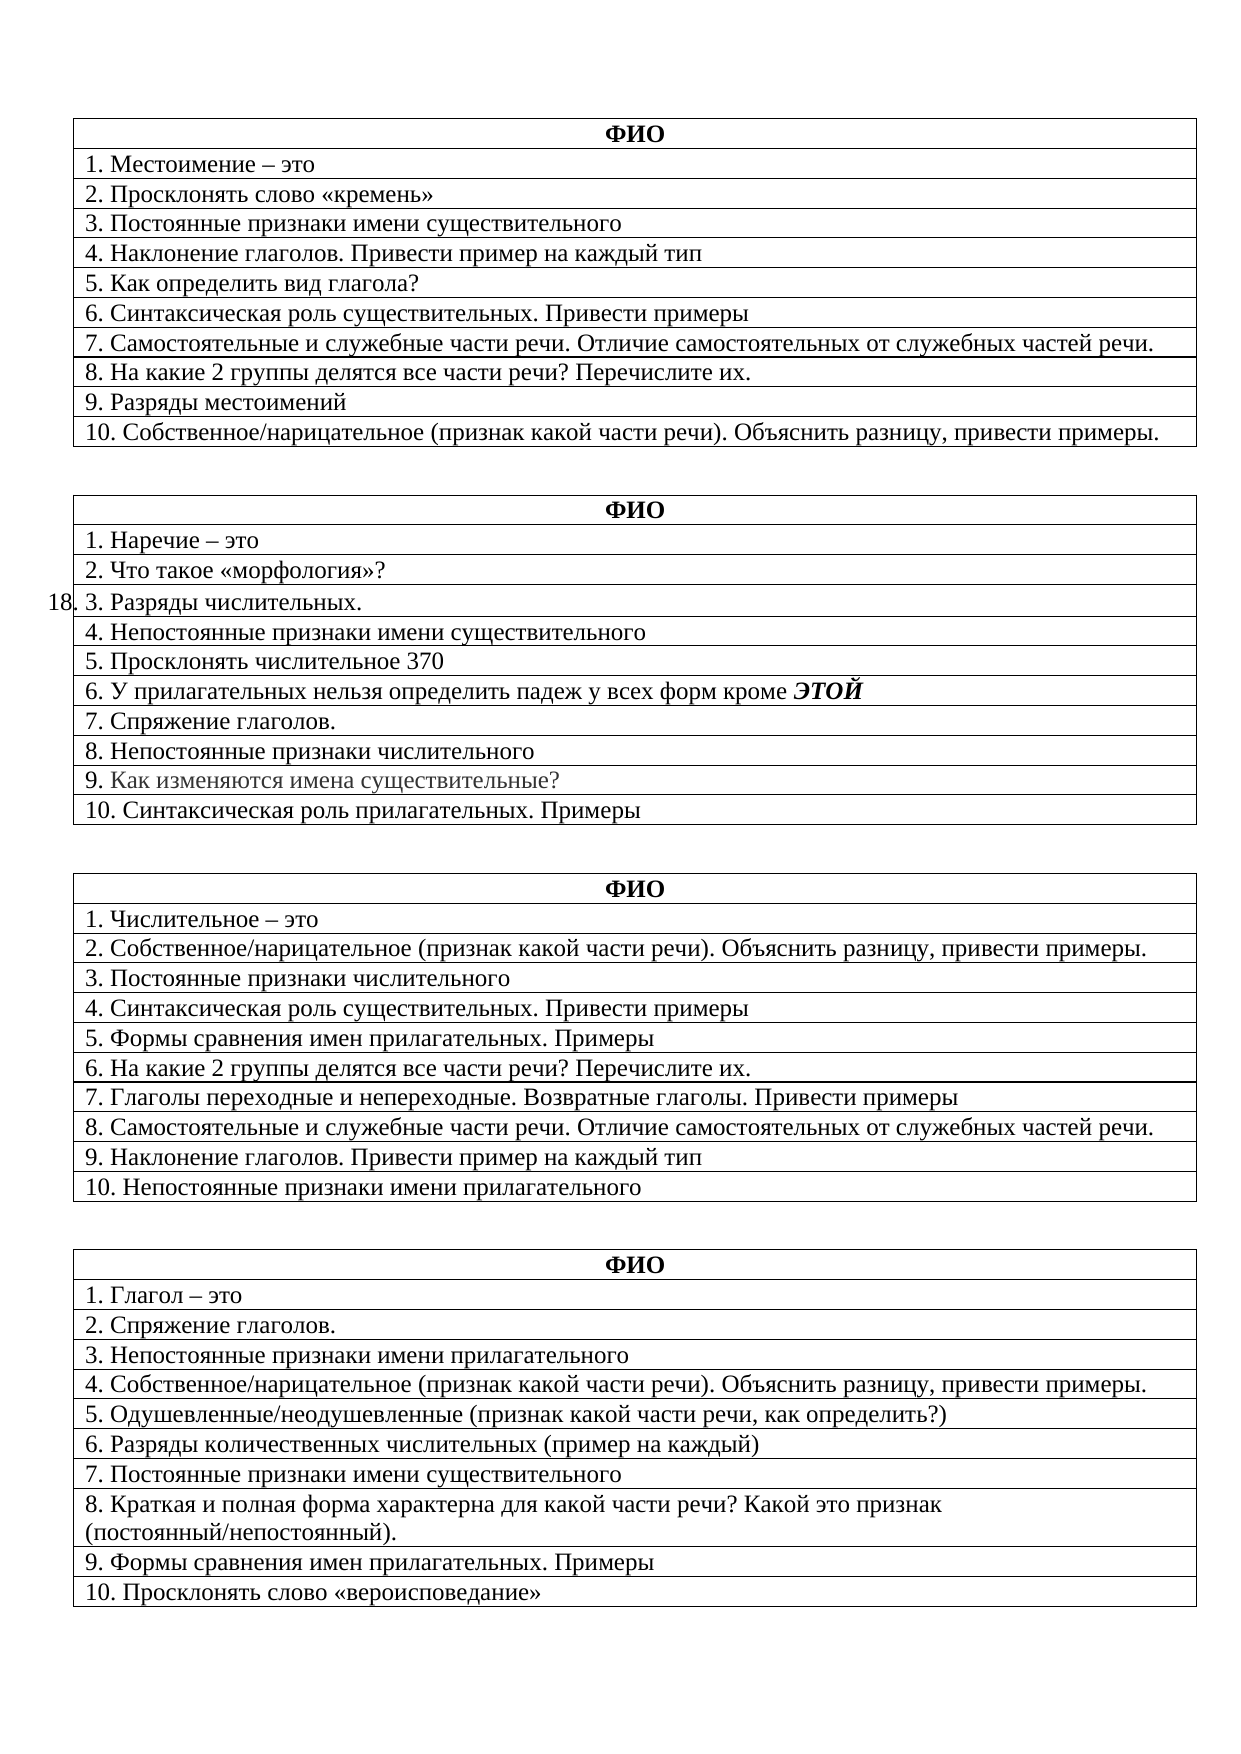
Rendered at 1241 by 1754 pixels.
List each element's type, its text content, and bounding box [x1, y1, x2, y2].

table_cell 2. Что такое «морфология»? [74, 555, 1196, 584]
table_cell 9. Наклонение глаголов. Привести пример на каждый тип [74, 1142, 1196, 1171]
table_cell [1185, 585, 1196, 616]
table_header ФИО [74, 119, 1196, 148]
table_cell 8. Самостоятельные и служебные части речи. Отличие самостоятельных от служебных частей речи. [74, 1112, 1196, 1141]
table_cell 5. Как определить вид глагола? [74, 268, 1196, 297]
table_cell 2. Просклонять слово «кремень» [74, 179, 1196, 207]
table_cell 9. Разряды местоимений [74, 387, 1196, 416]
table_cell 3. Постоянные признаки числительного [74, 963, 1196, 992]
table_cell 1. Местоимение – это [74, 149, 1196, 178]
table_cell 10. Собственное/нарицательное (признак какой части речи). Объяснить разницу, привести примеры. [74, 417, 1196, 446]
table_header ФИО [74, 496, 1196, 524]
table_cell 6. У прилагательных нельзя определить падеж у всех форм кроме ЭТОЙ [74, 676, 1196, 705]
table_cell 7. Глаголы переходные и непереходные. Возвратные глаголы. Привести примеры [74, 1083, 1196, 1111]
table_cell 7. Самостоятельные и служебные части речи. Отличие самостоятельных от служебных частей речи. [74, 328, 1196, 356]
table_cell 8. Непостоянные признаки числительного [74, 736, 1196, 764]
table_cell 7. Постоянные признаки имени существительного [74, 1459, 1196, 1488]
table_cell 10. Просклонять слово «вероисповедание» [74, 1577, 1196, 1606]
table_cell 6. Разряды количественных числительных (пример на каждый) [74, 1429, 1196, 1458]
table_header ФИО [74, 874, 1196, 903]
table_cell 7. Спряжение глаголов. [74, 706, 1196, 735]
table_cell 5. Просклонять числительное 370 [74, 646, 1196, 675]
table_cell 8. Краткая и полная форма характерна для какой части речи? Какой это признак (постоянный/непостоянный). [74, 1489, 1196, 1546]
table_cell 10. Синтаксическая роль прилагательных. Примеры [74, 795, 1196, 824]
table_cell 3. Непостоянные признаки имени прилагательного [74, 1340, 1196, 1368]
table_cell 5. Одушевленные/неодушевленные (признак какой части речи, как определить?) [74, 1399, 1196, 1428]
table_cell 3. Постоянные признаки имени существительного [74, 209, 1196, 237]
table_cell 4. Синтаксическая роль существительных. Привести примеры [74, 993, 1196, 1022]
table_cell 4. Собственное/нарицательное (признак какой части речи). Объяснить разницу, привести примеры. [74, 1370, 1196, 1398]
table_header ФИО [74, 1250, 1196, 1279]
table_cell 4. Непостоянные признаки имени существительного [74, 617, 1196, 645]
table_cell 4. Наклонение глаголов. Привести пример на каждый тип [74, 238, 1196, 267]
table_cell 10. Непостоянные признаки имени прилагательного [74, 1172, 1196, 1201]
table_cell 6. Синтаксическая роль существительных. Привести примеры [74, 298, 1196, 327]
table_cell 2. Спряжение глаголов. [74, 1310, 1196, 1339]
table_cell 1. Глагол – это [74, 1280, 1196, 1309]
table_cell 9. Формы сравнения имен прилагательных. Примеры [74, 1547, 1196, 1576]
table_cell 2. Собственное/нарицательное (признак какой части речи). Объяснить разницу, привести примеры. [74, 934, 1196, 962]
table_cell 6. На какие 2 группы делятся все части речи? Перечислите их. [74, 1053, 1196, 1081]
table_cell 8. На какие 2 группы делятся все части речи? Перечислите их. [74, 358, 1196, 386]
table_cell 1. Числительное – это [74, 904, 1196, 932]
table_cell 5. Формы сравнения имен прилагательных. Примеры [74, 1023, 1196, 1052]
table_cell 1. Наречие – это [74, 525, 1196, 554]
table_cell 9. Как изменяются имена существительные? [74, 766, 1196, 794]
